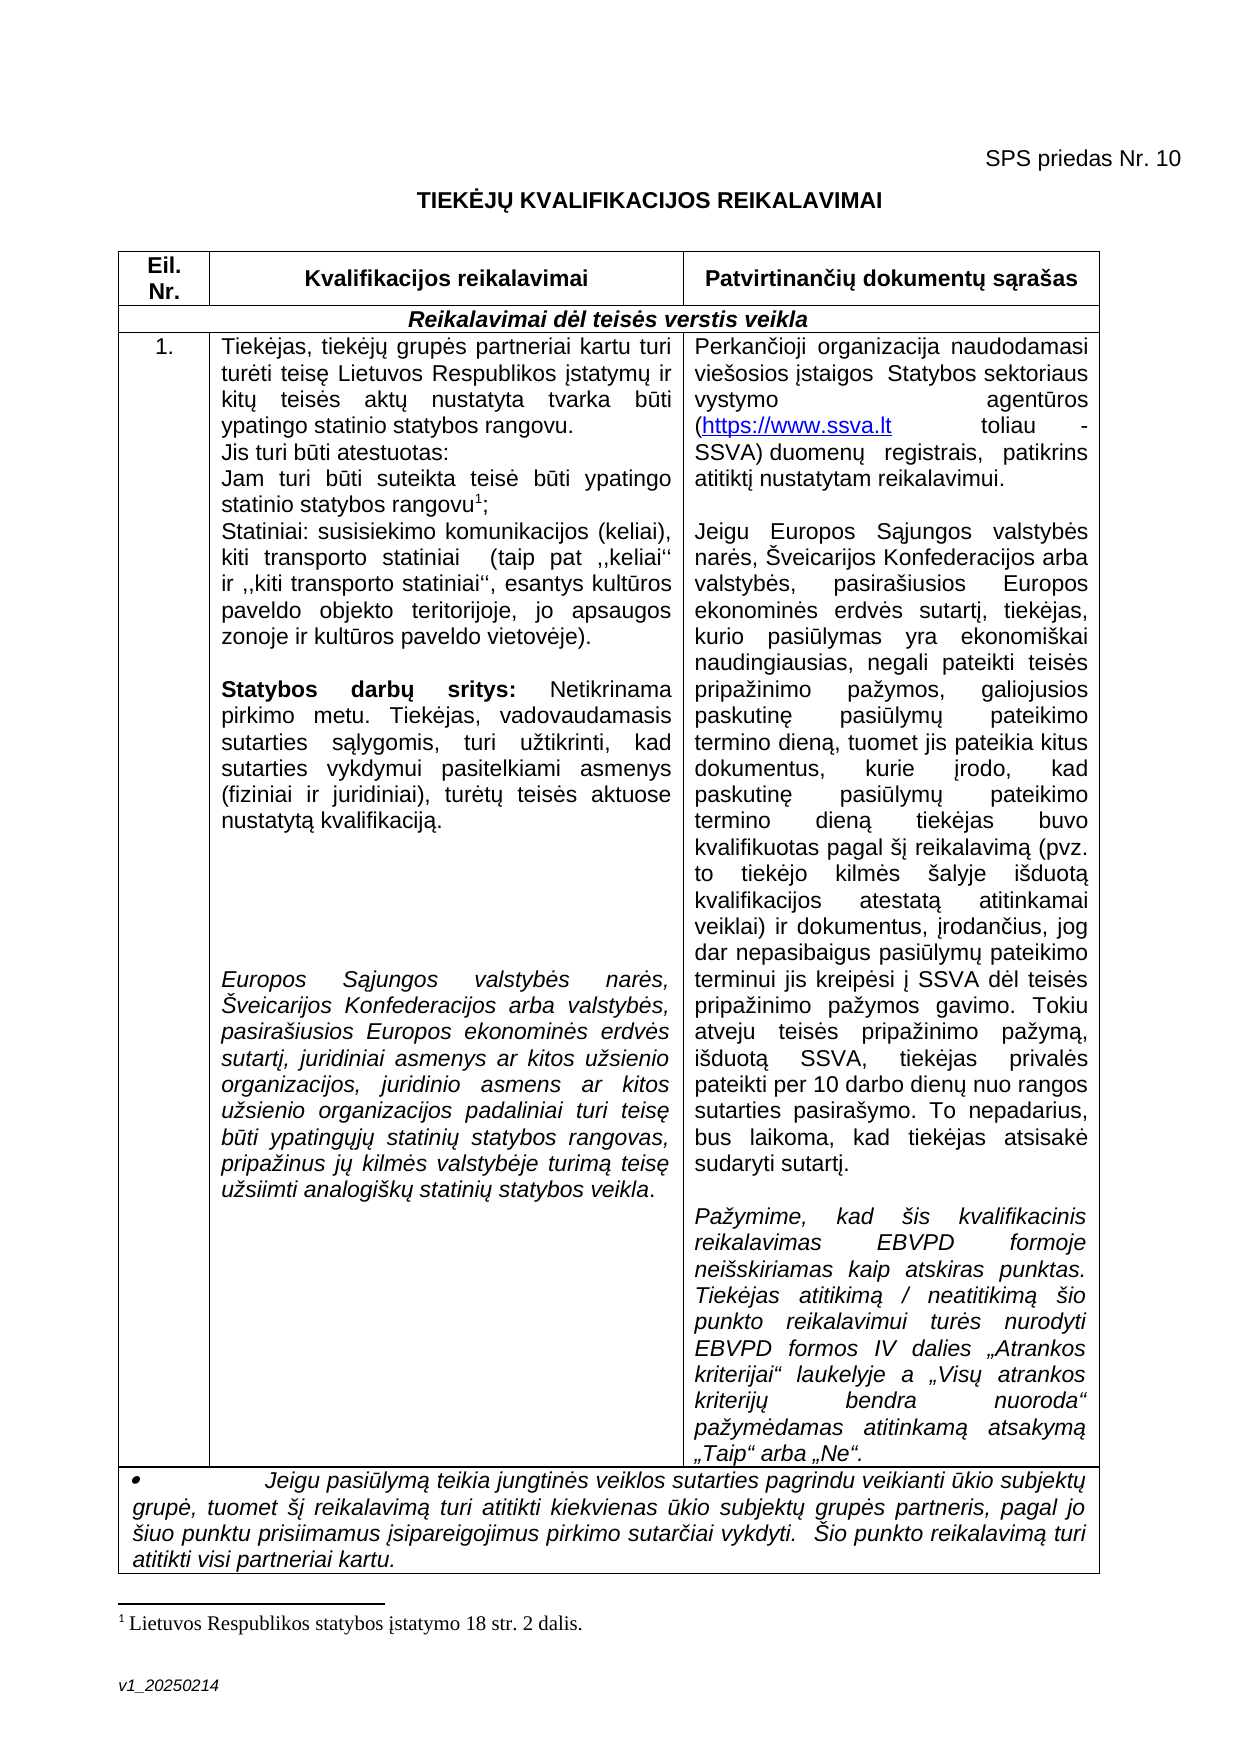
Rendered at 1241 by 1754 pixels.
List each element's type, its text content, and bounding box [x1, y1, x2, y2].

table_cell Perkančioji organizacija naudodamasi viešosios įstaigos Statybos sektoriaus vystymo agentūros (https://www.ssva.lt toliau - SSVA) duomenų registrais, patikrins atitiktį nustatytam reikalavimui. Jeigu Europos Sąjungos valstybės narės, Šveicarijos Konfederacijos arba valstybės, pasirašiusios Europos ekonominės erdvės sutartį, tiekėjas, kurio pasiūlymas yra ekonomiškai naudingiausias, negali pateikti teisės pripažinimo pažymos, galiojusios paskutinę pasiūlymų pateikimo termino dieną, tuomet jis pateikia kitus dokumentus, kurie įrodo, kad paskutinę pasiūlymų pateikimo termino dieną tiekėjas buvo kvalifikuotas pagal šį reikalavimą (pvz. to tiekėjo kilmės šalyje išduotą kvalifikacijos atestatą atitinkamai veiklai) ir dokumentus, įrodančius, jog dar nepasibaigus pasiūlymų pateikimo terminui jis kreipėsi į SSVA dėl teisės pripažinimo pažymos gavimo. Tokiu atveju teisės pripažinimo pažymą, išduotą SSVA, tiekėjas privalės pateikti per 10 darbo dienų nuo rangos sutarties pasirašymo. To nepadarius, bus laikoma, kad tiekėjas atsisakė sudaryti sutartį. Pažymime, kad šis kvalifikacinis reikalavimas EBVPD formoje neišskiriamas kaip atskiras punktas. Tiekėjas atitikimą / neatitikimą šio punkto reikalavimui turės nurodyti EBVPD formos IV dalies „Atrankos kriterijai“ laukelyje a „Visų atrankos kriterijų bendra nuoroda“ pažymėdamas atitinkamą atsakymą „Taip“ arba „Ne“. [684, 333, 1099, 1466]
table_header Kvalifikacijos reikalavimai [210, 252, 683, 305]
table_cell Tiekėjas, tiekėjų grupės partneriai kartu turi turėti teisę Lietuvos Respublikos įstatymų ir kitų teisės aktų nustatyta tvarka būti ypatingo statinio statybos rangovu. Jis turi būti atestuotas: Jam turi būti suteikta teisė būti ypatingo statinio statybos rangovu; Statiniai: susisiekimo komunikacijos (keliai), kiti transporto statiniai (taip pat ,,keliai‘‘ ir ,,kiti transporto statiniai‘‘, esantys kultūros paveldo objekto teritorijoje, jo apsaugos zonoje ir kultūros paveldo vietovėje). Statybos darbų sritys: Netikrinama pirkimo metu. Tiekėjas, vadovaudamasis sutarties sąlygomis, turi užtikrinti, kad sutarties vykdymui pasitelkiami asmenys (fiziniai ir juridiniai), turėtų teisės aktuose nustatytą kvalifikaciją. Europos Sąjungos valstybės narės, Šveicarijos Konfederacijos arba valstybės, pasirašiusios Europos ekonominės erdvės sutartį, juridiniai asmenys ar kitos užsienio organizacijos, juridinio asmens ar kitos užsienio organizacijos padaliniai turi teisę būti ypatingųjų statinių statybos rangovas, pripažinus jų kilmės valstybėje turimą teisę užsiimti analogiškų statinių statybos veikla. [210, 333, 683, 1466]
table_cell Reikalavimai dėl teisės verstis veikla [119, 306, 1099, 332]
table_cell 1. [119, 333, 209, 1466]
subtitle TIEKĖJŲ KVALIFIKACIJOS REIKALAVIMAI [118, 187, 1181, 214]
table_header Eil. Nr. [119, 252, 209, 305]
list SPS priedas Nr. 10 [193, 144, 1181, 171]
table_header Patvirtinančių dokumentų sąrašas [684, 252, 1099, 305]
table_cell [119, 1468, 1099, 1573]
